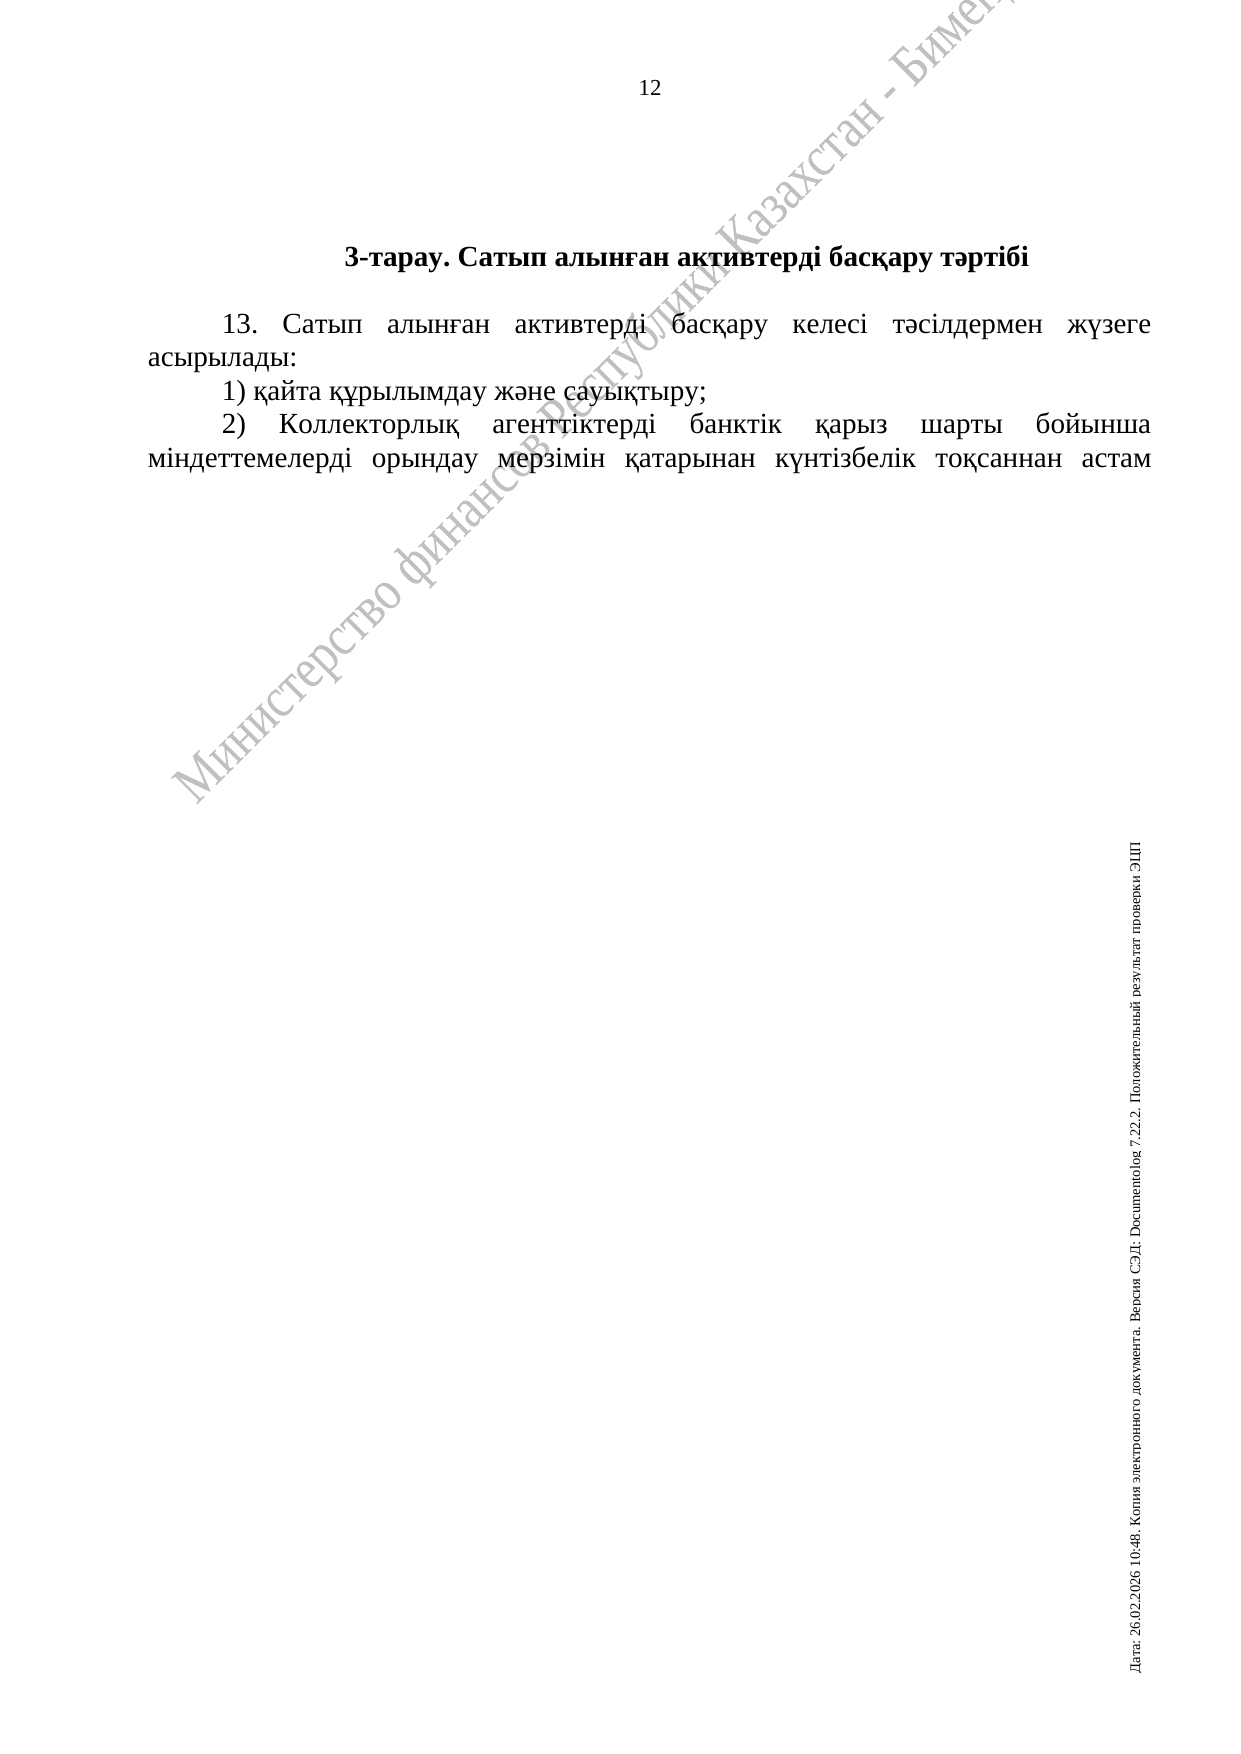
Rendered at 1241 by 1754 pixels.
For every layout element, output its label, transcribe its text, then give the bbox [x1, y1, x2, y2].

text 13. Сатып алынған активтерді басқару келесі тәсілдермен жүзеге асырылады: [148, 306, 1152, 373]
text 1) қайта құрылымдау және сауықтыру; [148, 373, 1152, 406]
text 2) Коллекторлық агенттіктерді банктік қарыз шарты бойынша міндеттемелерді орындау мерзімін қатарынан күнтізбелік тоқсаннан астам күннен кешіктіре отырып, банктік қарыздар бойынша талап ету құқықтарын өндіріп алу және басқаға беру үшін тарту, сондай-ақ Заңның 61-бабының 10-тармағына сәйкес төлем талабын қою жолымен Қарыз алушының банктік шоттарындағы ақшаға даусыз тәртіппен өндіріп алу; [148, 406, 1152, 473]
text 3-тарау. Сатып алынған активтерді басқару тәртібі [148, 239, 1152, 272]
